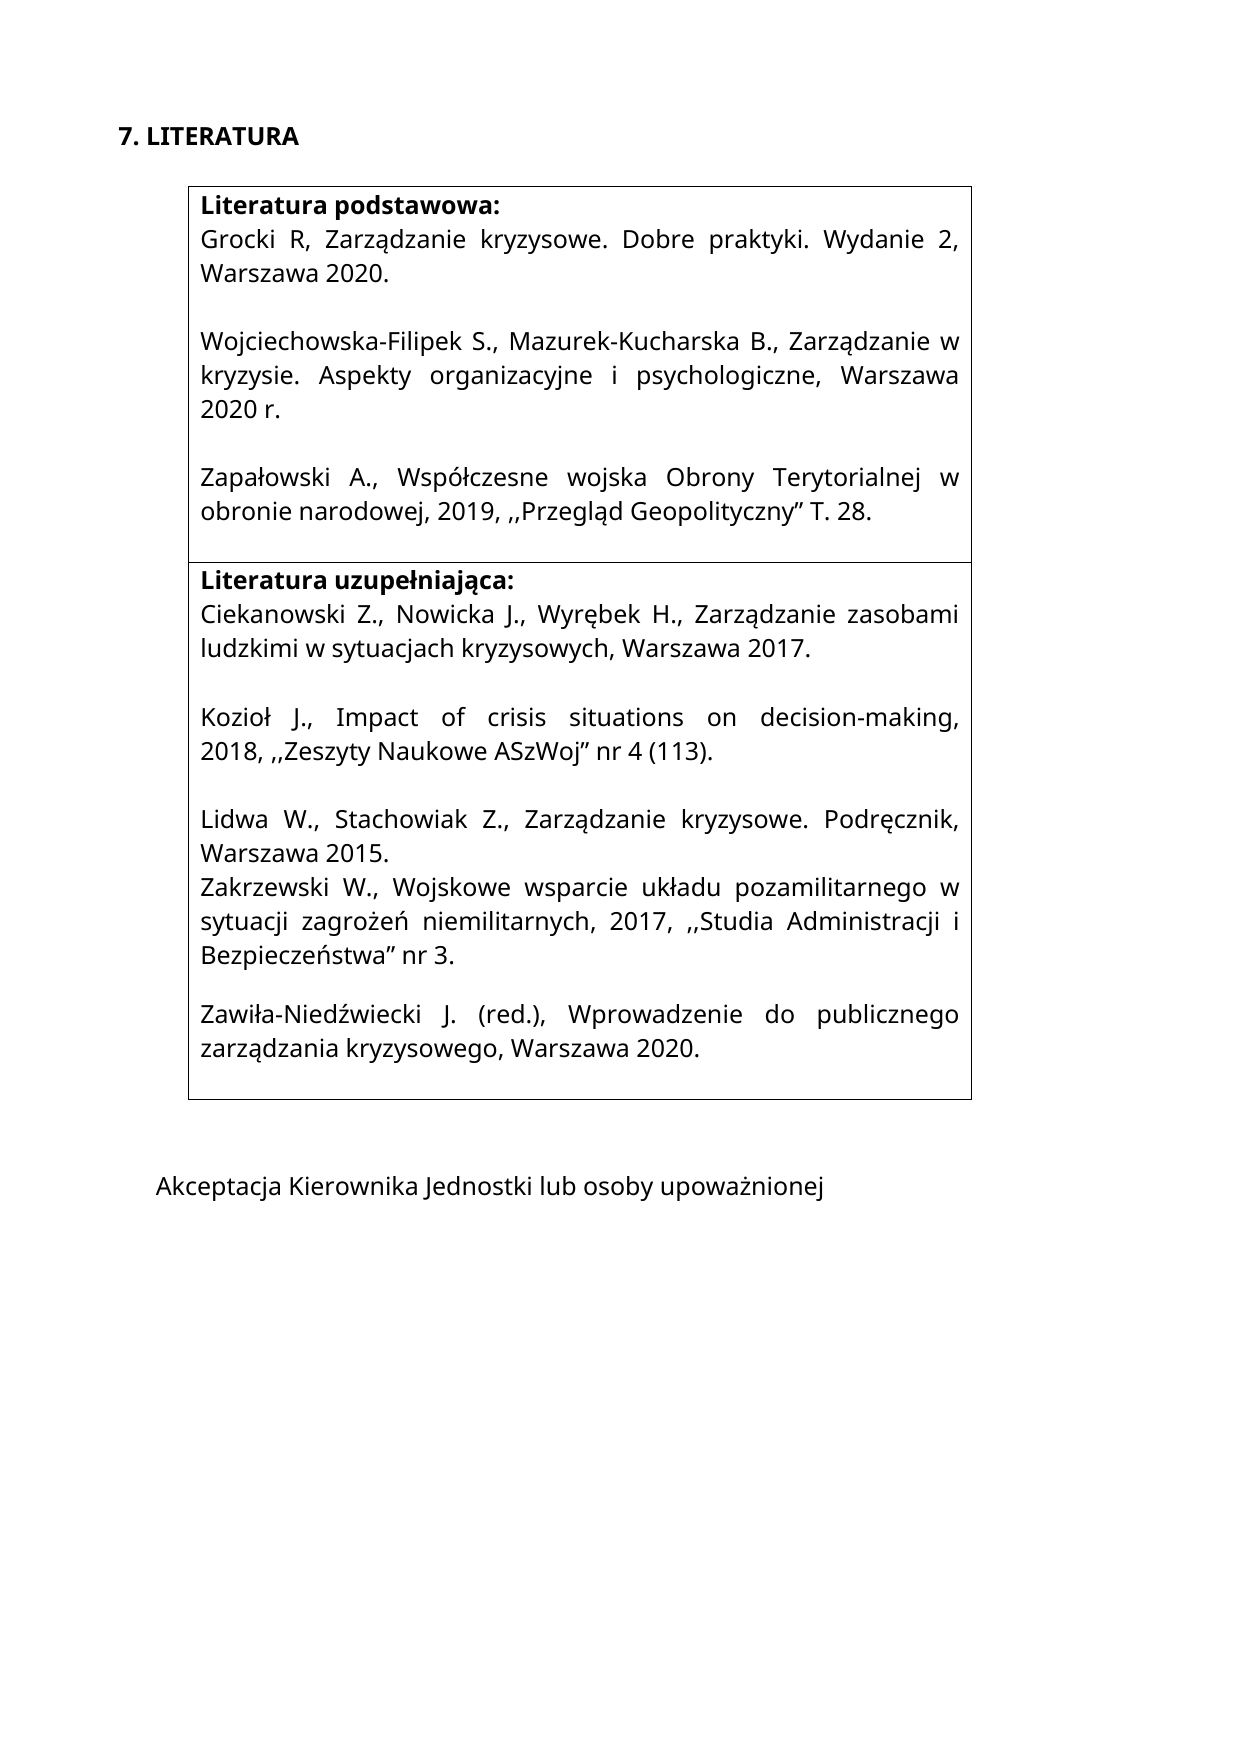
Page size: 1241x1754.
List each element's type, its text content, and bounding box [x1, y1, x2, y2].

table_header Literatura podstawowa: Grocki R, Zarządzanie kryzysowe. Dobre praktyki. Wydanie 2, Warszawa 2020. Wojciechowska-Filipek S., Mazurek-Kucharska B., Zarządzanie w kryzysie. Aspekty organizacyjne i psychologiczne, Warszawa 2020 r. Zapałowski A., Współczesne wojska Obrony Terytorialnej w obronie narodowej, 2019, ,,Przegląd Geopolityczny” T. 28. [189, 187, 971, 562]
text Akceptacja Kierownika Jednostki lub osoby upoważnionej [156, 1168, 1122, 1202]
text 7. LITERATURA [118, 118, 1122, 152]
table_cell Literatura uzupełniająca: Ciekanowski Z., Nowicka J., Wyrębek H., Zarządzanie zasobami ludzkimi w sytuacjach kryzysowych, Warszawa 2017. Kozioł J., Impact of crisis situations on decision-making, 2018, ,,Zeszyty Naukowe ASzWoj” nr 4 (113). Lidwa W., Stachowiak Z., Zarządzanie kryzysowe. Podręcznik, Warszawa 2015. Zakrzewski W., Wojskowe wsparcie układu pozamilitarnego w sytuacji zagrożeń niemilitarnych, 2017, ,,Studia Administracji i Bezpieczeństwa” nr 3. Zawiła-Niedźwiecki J. (red.), Wprowadzenie do publicznego zarządzania kryzysowego, Warszawa 2020. [189, 563, 971, 1099]
